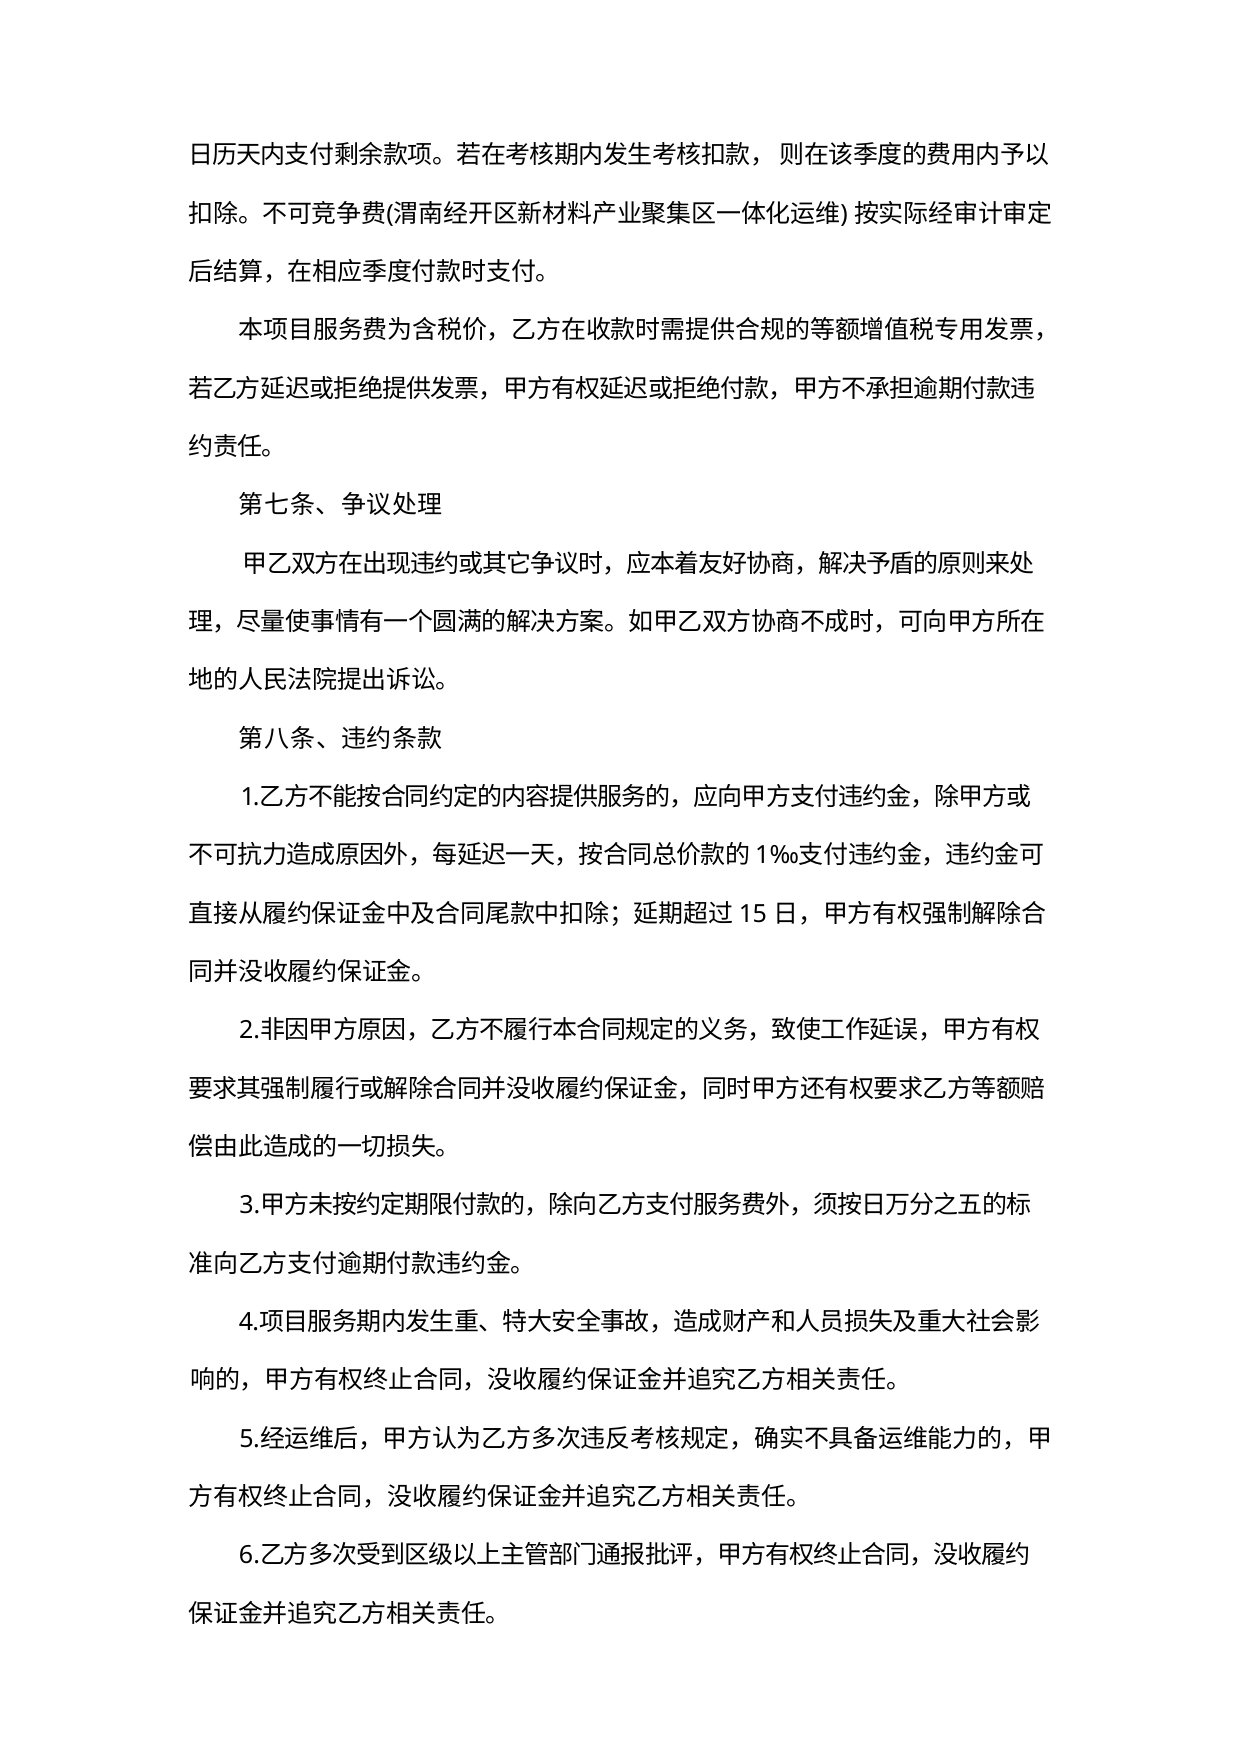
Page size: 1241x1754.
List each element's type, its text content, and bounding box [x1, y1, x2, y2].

text 第八条、违约条款 [239, 701, 1063, 759]
text 6.乙方多次受到区级以上主管部门通报批评，甲方有权终止合同，没收履约 保证金并追究乙方相关责任。 [189, 1517, 1057, 1634]
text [189, 117, 1060, 292]
text 1.乙方不能按合同约定的内容提供服务的，应向甲方支付违约金，除甲方或 不可抗力造成原因外，每延迟一天，按合同总价款的 1‰支付违约金，违约金可 直接从履约保证金中及合同尾款中扣除；延期超过 15 日，甲方有权强制解除合 同并没收履约保证金。 [189, 759, 1057, 992]
text 4.项目服务期内发生重、特大安全事故，造成财产和人员损失及重大社会影 响的，甲方有权终止合同，没收履约保证金并追究乙方相关责任。 [190, 1284, 1057, 1401]
text 2.非因甲方原因，乙方不履行本合同规定的义务，致使工作延误，甲方有权 要求其强制履行或解除合同并没收履约保证金，同时甲方还有权要求乙方等额赔 偿由此造成的一切损失。 [188, 992, 1057, 1167]
text 3.甲方未按约定期限付款的，除向乙方支付服务费外，须按日万分之五的标 准向乙方支付逾期付款违约金。 [189, 1167, 1056, 1284]
text 第七条、争议处理 [239, 467, 1063, 526]
text 5.经运维后，甲方认为乙方多次违反考核规定，确实不具备运维能力的，甲 方有权终止合同，没收履约保证金并追究乙方相关责任。 [189, 1401, 1057, 1517]
text 甲乙双方在出现违约或其它争议时，应本着友好协商，解决予盾的原则来处 理，尽量使事情有一个圆满的解决方案。如甲乙双方协商不成时，可向甲方所在 地的人民法院提出诉讼。 [188, 526, 1060, 701]
text 本项目服务费为含税价，乙方在收款时需提供合规的等额增值税专用发票， 若乙方延迟或拒绝提供发票，甲方有权延迟或拒绝付款，甲方不承担逾期付款违 约责任。 [189, 292, 1063, 467]
